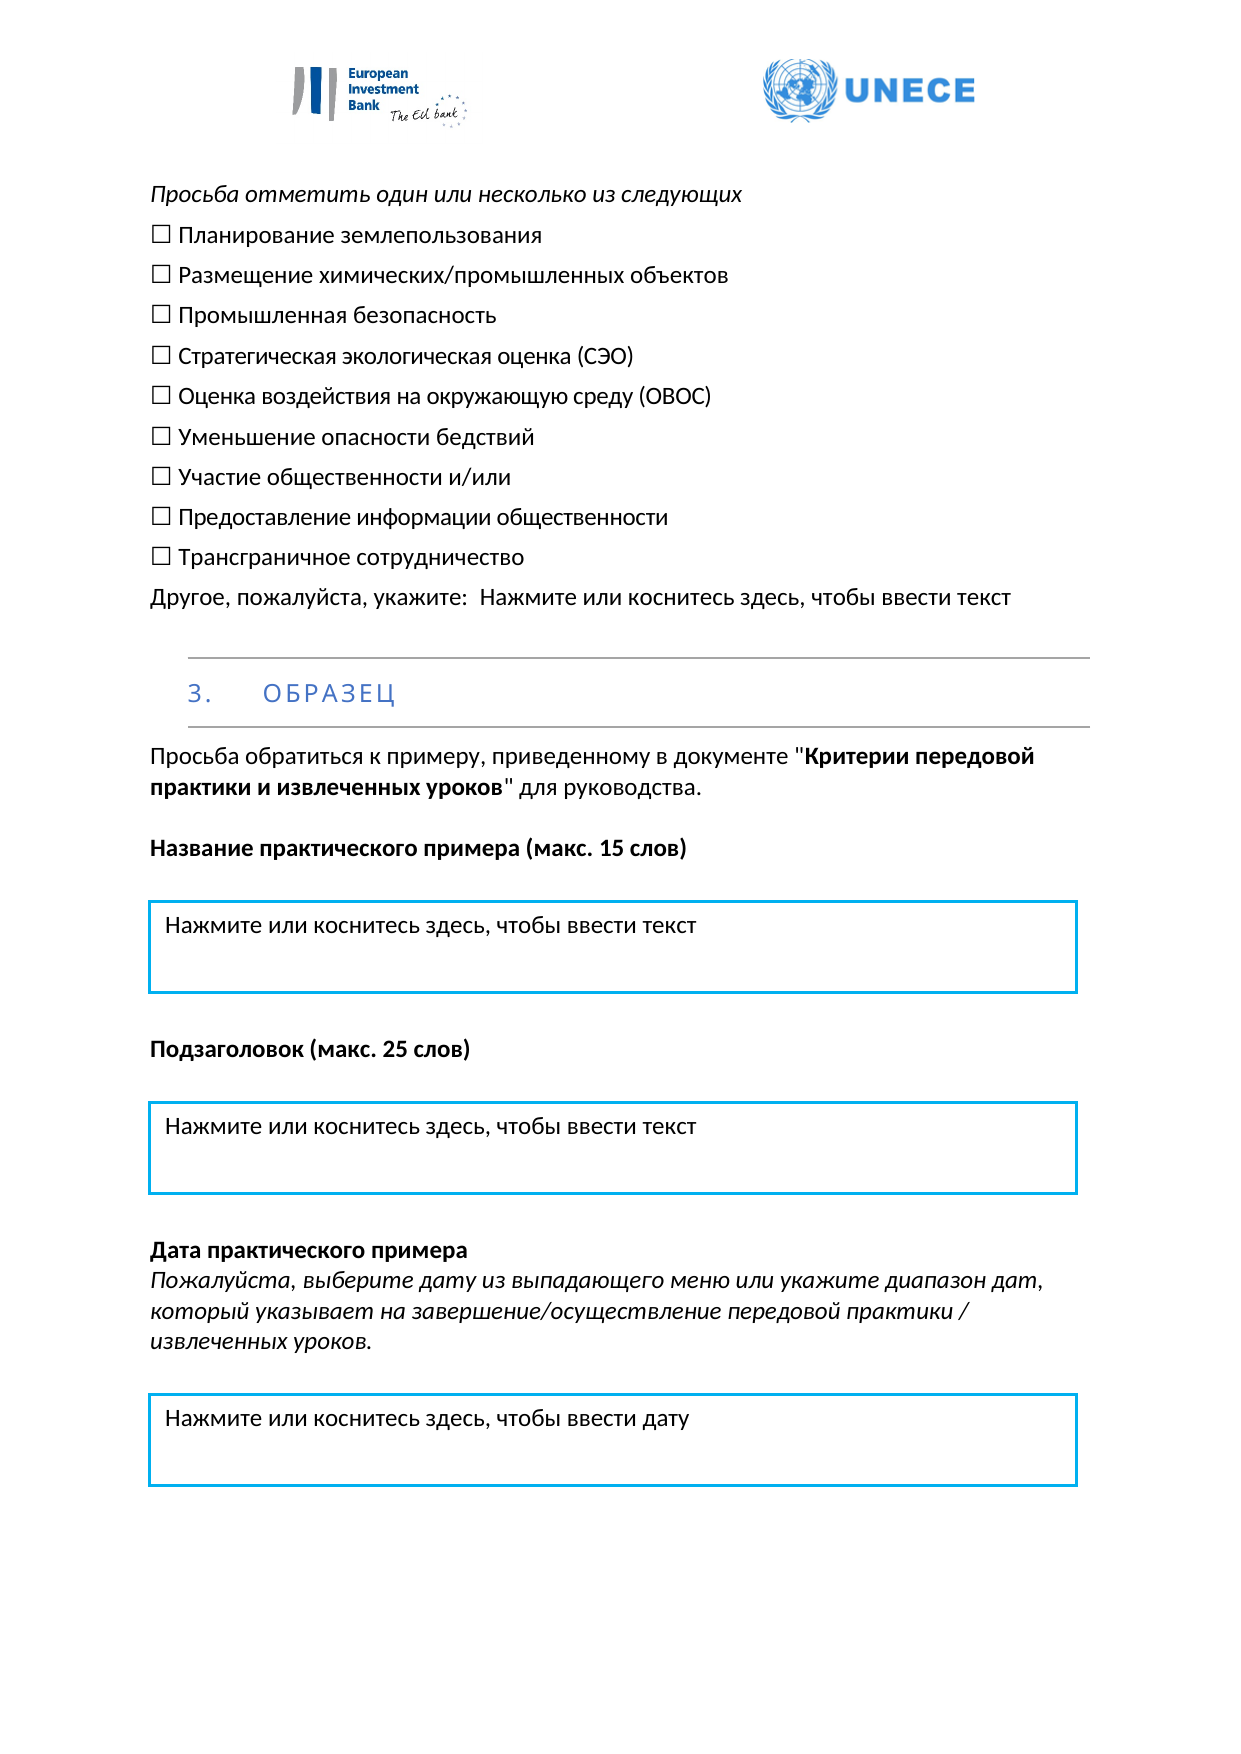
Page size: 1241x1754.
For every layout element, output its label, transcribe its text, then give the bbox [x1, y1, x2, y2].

text Пожалуйста, выберите дату из выпадающего меню или укажите диапазон дат, который указывает на завершение/осуществление передовой практики / извлеченных уроков. [150, 1264, 1090, 1356]
text Дата практического примера [150, 1234, 1090, 1264]
text Трансграничное сотрудничество [150, 539, 1090, 573]
text Просьба обратиться к примеру, приведенному в документе "Критерии передовой практики и извлеченных уроков" для руководства. [150, 740, 1090, 801]
text Уменьшение опасности бедствий [150, 418, 1090, 452]
text Участие общественности и/или [150, 458, 1090, 492]
text Планирование землепользования [150, 217, 1090, 251]
text Другое, пожалуйста, укажите: [150, 581, 1090, 612]
text Подзаголовок (макс. 25 слов) [150, 1033, 1090, 1063]
text Промышленная безопасность [150, 297, 1090, 331]
picture [276, 52, 483, 144]
text Название практического примера (макс. 15 слов) [150, 832, 1090, 862]
text Стратегическая экологическая оценка (СЭО) [150, 337, 1090, 372]
text Оценка воздействия на окружающую среду (ОВОС) [150, 378, 1090, 412]
title ОБРАЗЕЦ [187, 658, 1090, 728]
text Предоставление информации общественности [150, 499, 1090, 533]
text Просьба отметить один или несколько из следующих [150, 178, 1090, 208]
picture [763, 59, 975, 123]
text Размещение химических/промышленных объектов [150, 257, 1090, 291]
